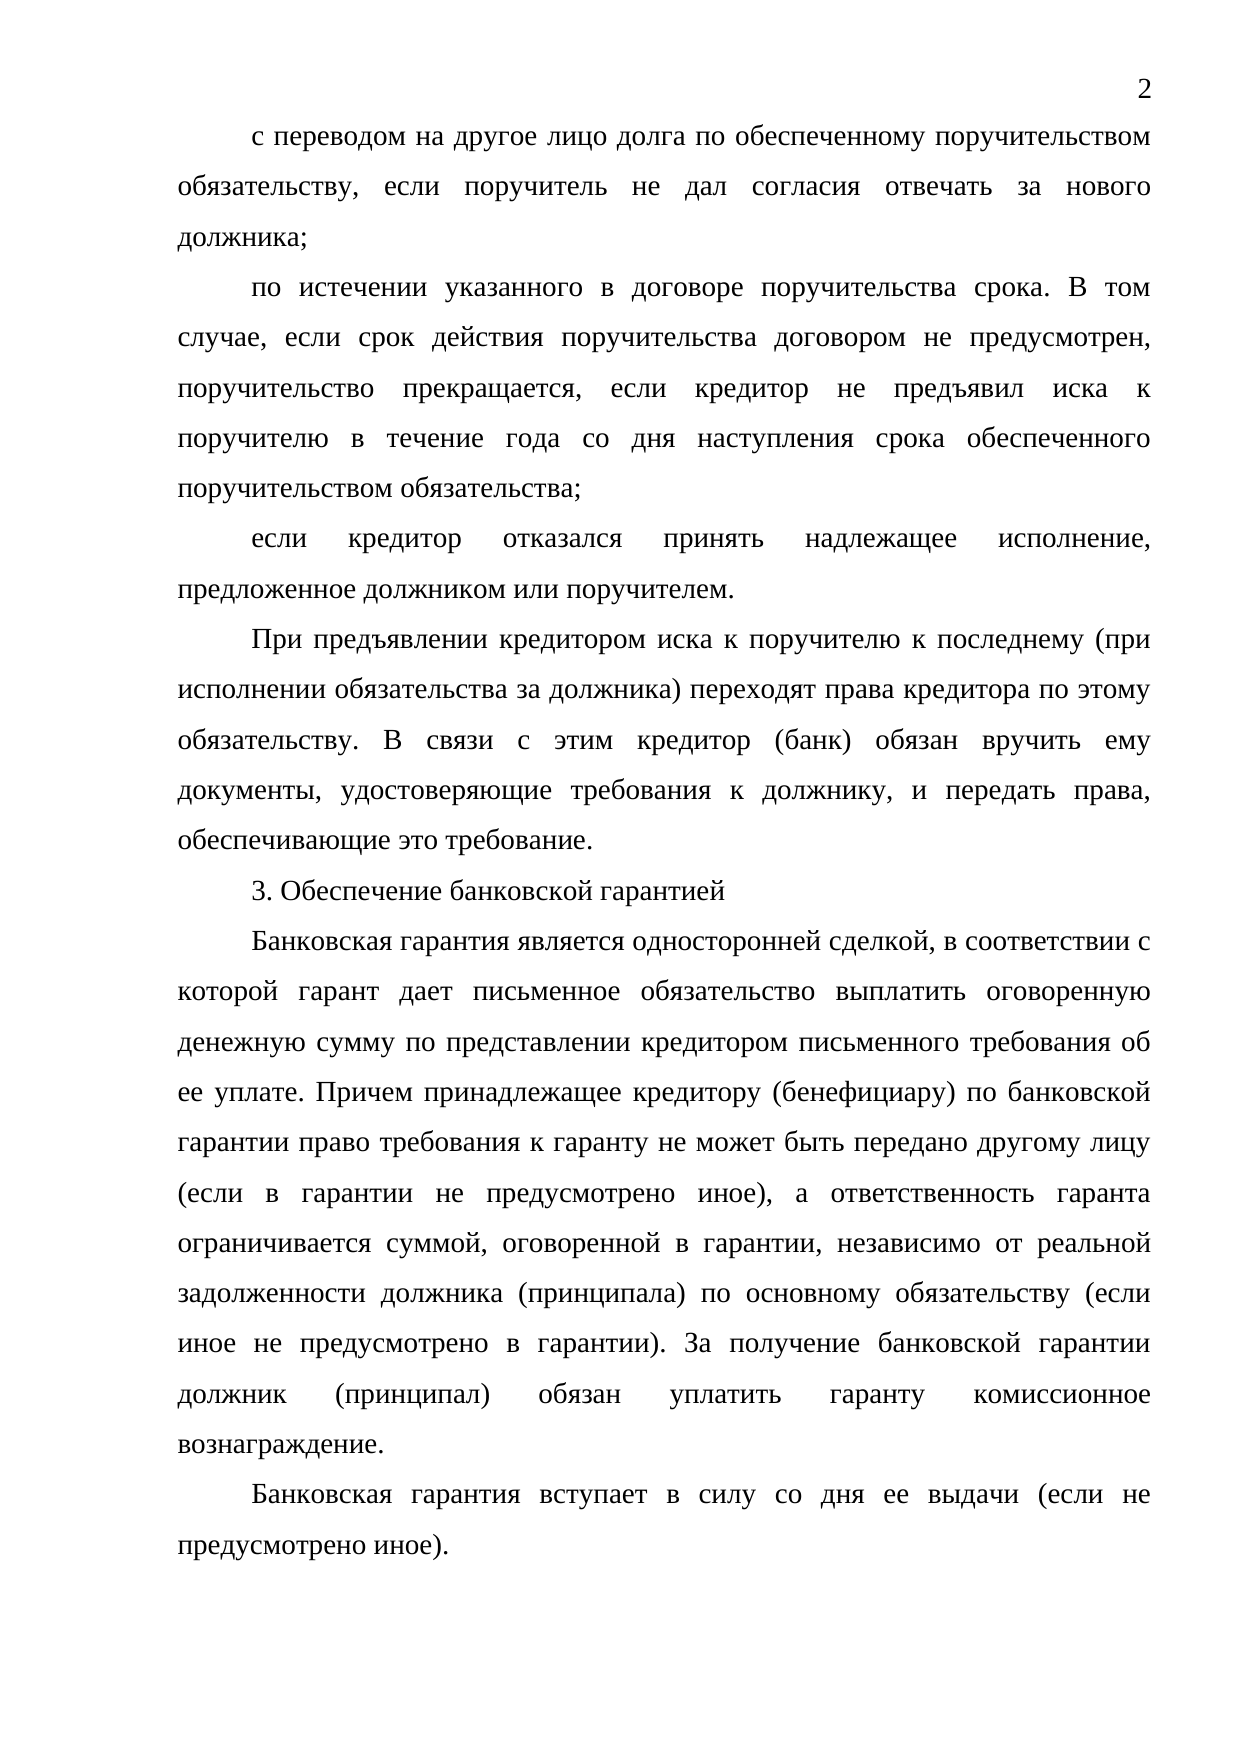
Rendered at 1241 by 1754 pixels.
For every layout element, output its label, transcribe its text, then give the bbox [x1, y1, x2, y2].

text если кредитор отказался принять надлежащее исполнение, предложенное должником или поручителем. [177, 521, 1152, 604]
text с переводом на другое лицо долга по обеспеченному поручительством обязательству, если поручитель не дал согласия отвечать за нового должника; [177, 118, 1152, 252]
text Банковская гарантия вступает в силу со дня ее выдачи (если не предусмотрено иное). [177, 1477, 1152, 1560]
text При предъявлении кредитором иска к поручителю к последнему (при исполнении обязательства за должника) переходят права кредитора по этому обязательству. В связи с этим кредитор (банк) обязан вручить ему документы, удостоверяющие требования к должнику, и передать права, обеспечивающие это требование. [177, 621, 1152, 856]
text по истечении указанного в договоре поручительства срока. В том случае, если срок действия поручительства договором не предусмотрен, поручительство прекращается, если кредитор не предъявил иска к поручителю в течение года со дня наступления срока обеспеченного поручительством обязательства; [177, 269, 1152, 504]
text 3. Обеспечение банковской гарантией [177, 873, 1152, 906]
text Банковская гарантия является односторонней сделкой, в соответствии с которой гарант дает письменное обязательство выплатить оговоренную денежную сумму по представлении кредитором письменного требования об ее уплате. Причем принадлежащее кредитору (бенефициару) по банковской гарантии право требования к гаранту не может быть передано другому лицу (если в гарантии не предусмотрено иное), а ответственность гаранта ограничивается суммой, оговоренной в гарантии, независимо от реальной задолженности должника (принципала) по основному обязательству (если иное не предусмотрено в гарантии). За получение банковской гарантии должник (принципал) обязан уплатить гаранту комиссионное вознаграждение. [177, 923, 1152, 1460]
